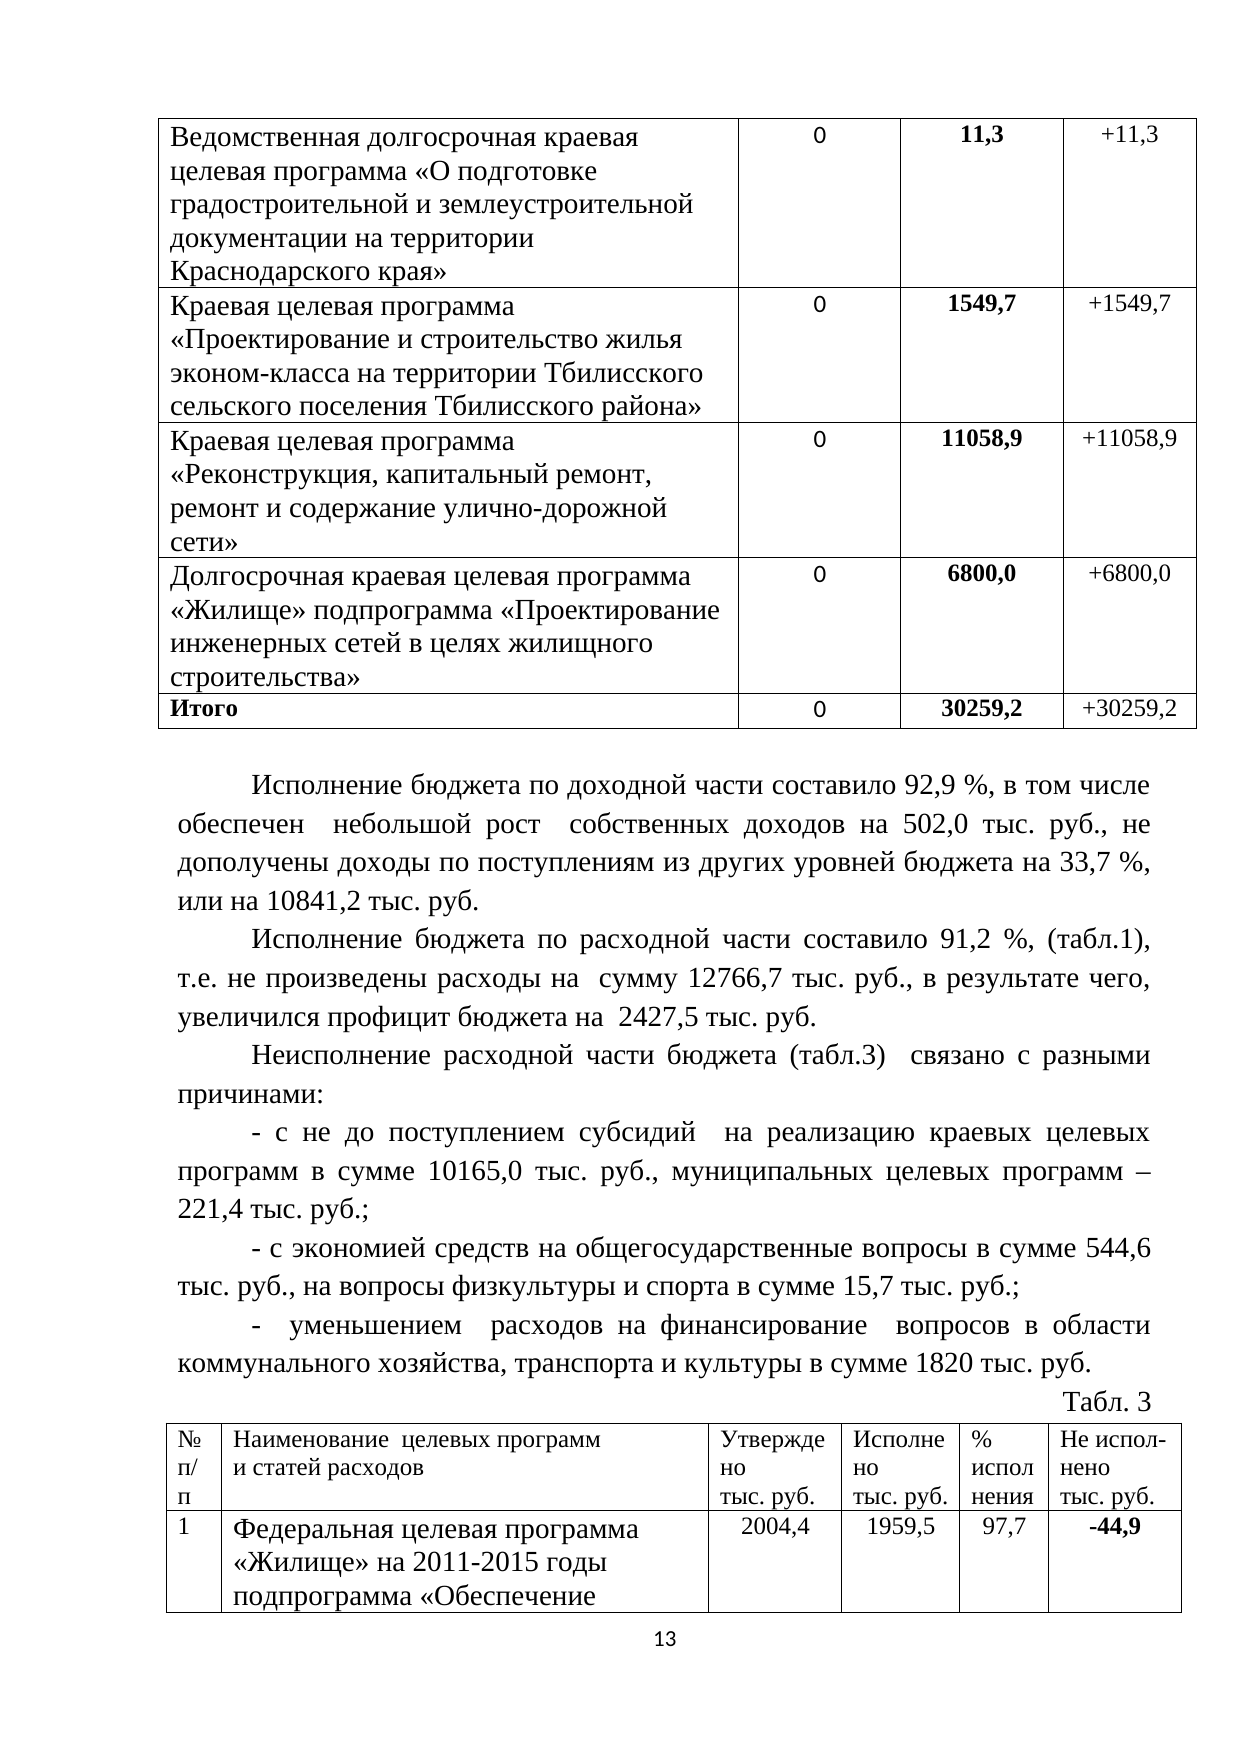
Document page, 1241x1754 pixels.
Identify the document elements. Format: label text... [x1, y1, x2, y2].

table_cell 1 [167, 1511, 221, 1612]
table_cell 97,7 [960, 1511, 1048, 1612]
table_header Наименование целевых программ и статей расходов [222, 1424, 708, 1510]
table_cell Итого [159, 694, 738, 728]
text Табл. 3 [177, 1384, 1152, 1418]
table_cell +11058,9 [1064, 423, 1196, 557]
table_cell 0 [739, 423, 900, 557]
text Исполнение бюджета по доходной части составило 92,9 %, в том числе обеспечен небольшой рост собственных доходов на 502,0 тыс. руб., не дополучены доходы по поступлениям из других уровней бюджета на 33,7 %, или на 10841,2 тыс. руб. [177, 767, 1152, 917]
table_cell -44,9 [1049, 1511, 1181, 1612]
table_cell 11,3 [901, 119, 1063, 287]
table_cell 30259,2 [901, 694, 1063, 728]
text - уменьшением расходов на финансирование вопросов в области коммунального хозяйства, транспорта и культуры в сумме 1820 тыс. руб. [177, 1307, 1152, 1379]
text - с не до поступлением субсидий на реализацию краевых целевых программ в сумме 10165,0 тыс. руб., муниципальных целевых программ –221,4 тыс. руб.; [177, 1114, 1152, 1225]
table_cell Краевая целевая программа «Реконструкция, капитальный ремонт, ремонт и содержание улично-дорожной сети» [159, 423, 738, 557]
table_cell 11058,9 [901, 423, 1063, 557]
table_cell 0 [739, 288, 900, 422]
table_cell +1549,7 [1064, 288, 1196, 422]
table_cell 0 [739, 558, 900, 692]
table_cell +6800,0 [1064, 558, 1196, 692]
table_cell 2004,4 [709, 1511, 841, 1612]
table_header Утверждено тыс. руб. [709, 1424, 841, 1510]
table_cell +30259,2 [1064, 694, 1196, 728]
table_header % исполнения [960, 1424, 1048, 1510]
table_cell Ведомственная долгосрочная краевая целевая программа «О подготовке градостроительной и землеустроительной документации на территории Краснодарского края» [159, 119, 738, 287]
table_cell +11,3 [1064, 119, 1196, 287]
table_cell Долгосрочная краевая целевая программа «Жилище» подпрограмма «Проектирование инженерных сетей в целях жилищного строительства» [159, 558, 738, 692]
table_cell 0 [739, 119, 900, 287]
table_header Исполнено тыс. руб. [842, 1424, 959, 1510]
table_cell 1549,7 [901, 288, 1063, 422]
table_header № п/п [167, 1424, 221, 1510]
table_cell 0 [739, 694, 900, 728]
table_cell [222, 1511, 708, 1612]
text - с экономией средств на общегосударственные вопросы в сумме 544,6 тыс. руб., на вопросы физкультуры и спорта в сумме 15,7 тыс. руб.; [177, 1230, 1152, 1302]
table_cell 1959,5 [842, 1511, 959, 1612]
table_cell Краевая целевая программа «Проектирование и строительство жилья эконом-класса на территории Тбилисского сельского поселения Тбилисского района» [159, 288, 738, 422]
text Исполнение бюджета по расходной части составило 91,2 %, (табл.1), т.е. не произведены расходы на сумму 12766,7 тыс. руб., в результате чего, увеличился профицит бюджета на 2427,5 тыс. руб. [177, 922, 1152, 1032]
text Неисполнение расходной части бюджета (табл.3) связано с разными причинами: [177, 1037, 1152, 1109]
table_header Не испол-нено тыс. руб. [1049, 1424, 1181, 1510]
table_cell 6800,0 [901, 558, 1063, 692]
